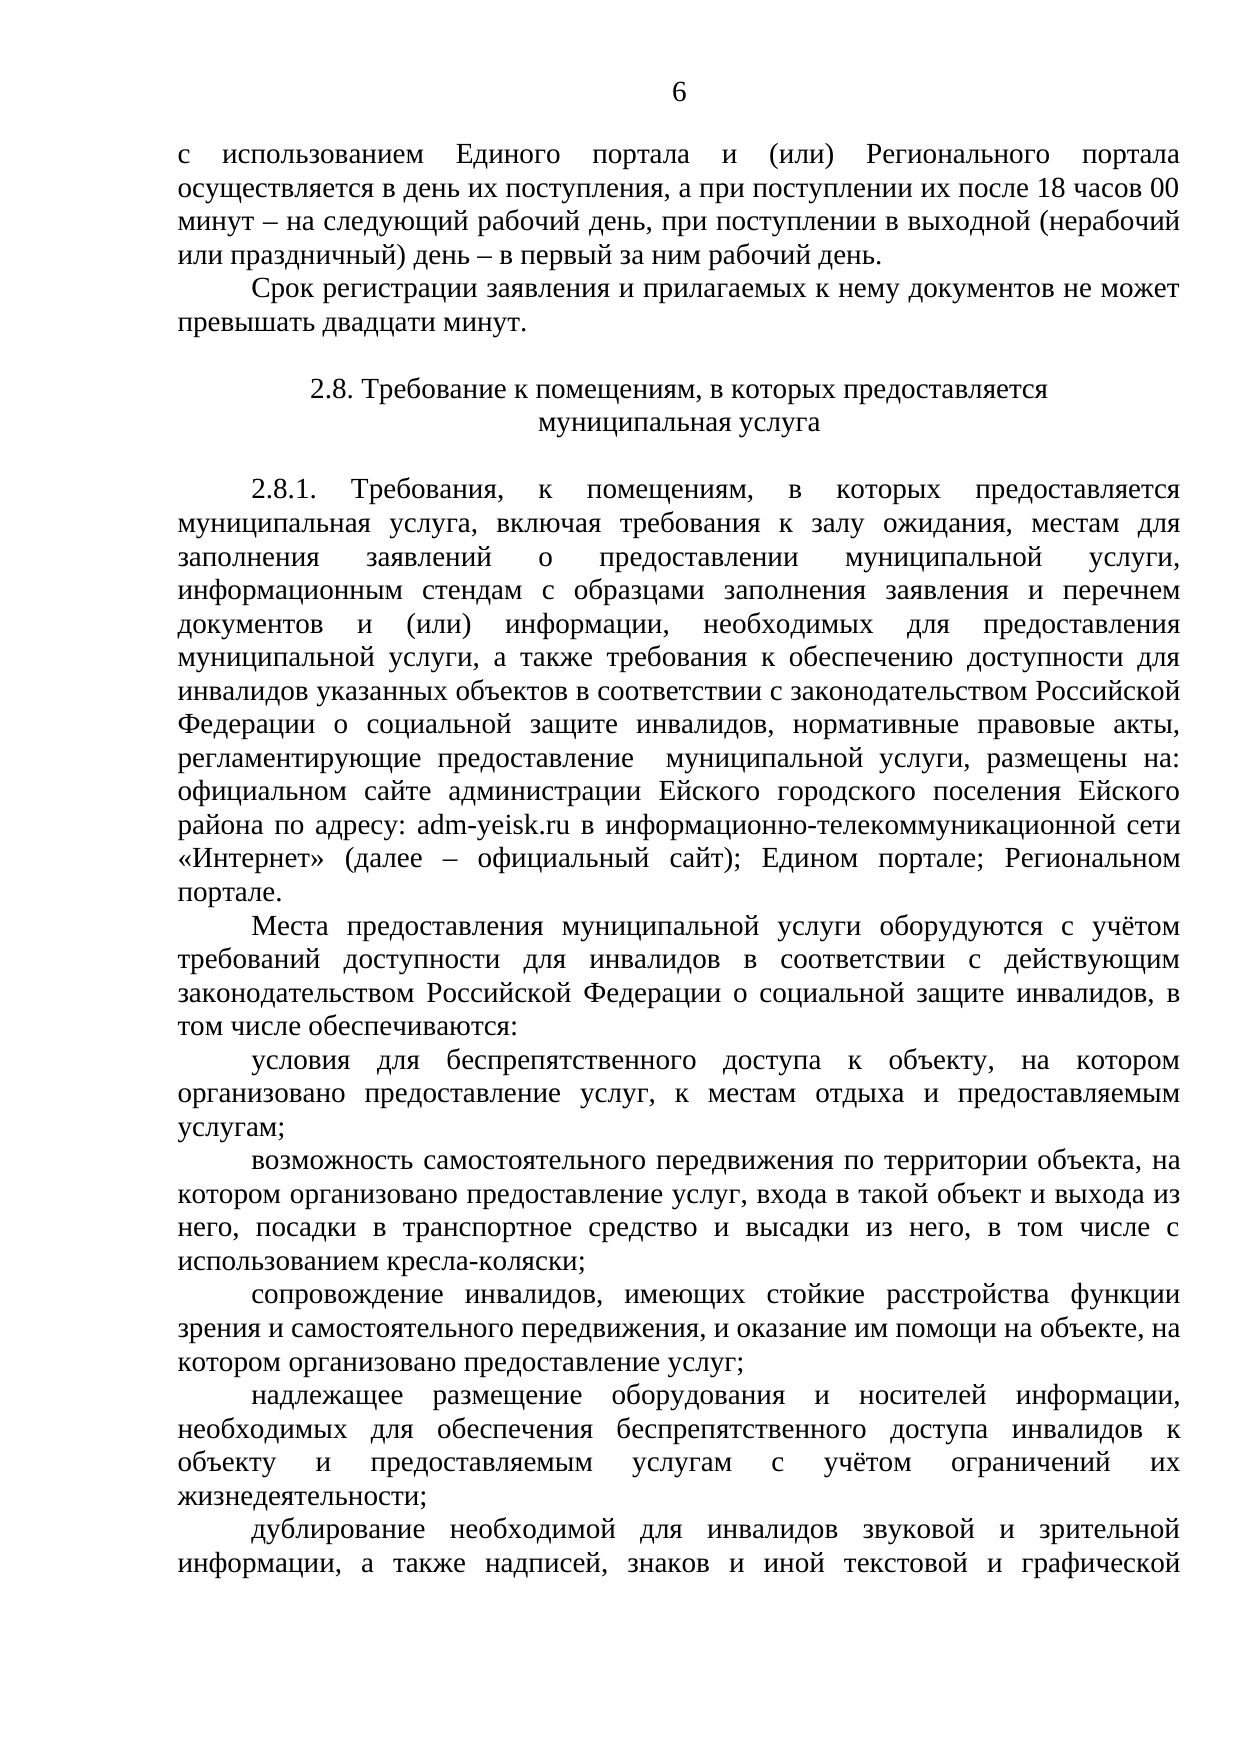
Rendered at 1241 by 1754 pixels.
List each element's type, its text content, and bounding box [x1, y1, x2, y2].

text 2.8. Требование к помещениям, в которых предоставляется [177, 371, 1181, 404]
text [177, 1511, 1181, 1578]
text сопровождение инвалидов, имеющих стойкие расстройства функции зрения и самостоятельного передвижения, и оказание им помощи на объекте, на котором организовано предоставление услуг; [177, 1277, 1181, 1377]
text Места предоставления муниципальной услуги оборудуются с учётом требований доступности для инвалидов в соответствии с действующим законодательством Российской Федерации о социальной защите инвалидов, в том числе обеспечиваются: [177, 908, 1181, 1042]
text Срок регистрации заявления и прилагаемых к нему документов не может превышать двадцати минут. [177, 270, 1181, 337]
text надлежащее размещение оборудования и носителей информации, необходимых для обеспечения беспрепятственного доступа инвалидов к объекту и предоставляемым услугам с учётом ограничений их жизнедеятельности; [177, 1377, 1181, 1511]
text 2.8.1. Требования, к помещениям, в которых предоставляется муниципальная услуга, включая требования к залу ожидания, местам для заполнения заявлений о предоставлении муниципальной услуги, информационным стендам с образцами заполнения заявления и перечнем документов и (или) информации, необходимых для предоставления муниципальной услуги, а также требования к обеспечению доступности для инвалидов указанных объектов в соответствии с законодательством Российской Федерации о социальной защите инвалидов, нормативные правовые акты, регламентирующие предоставление муниципальной услуги, размещены на: официальном сайте администрации Ейского городского поселения Ейского района по адресу: adm-yeisk.ru в информационно-телекоммуникационной сети «Интернет» (далее – официальный сайт); Едином портале; Региональном портале. [177, 472, 1181, 908]
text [177, 136, 1181, 270]
text условия для беспрепятственного доступа к объекту, на котором организовано предоставление услуг, к местам отдыха и предоставляемым услугам; [177, 1042, 1181, 1142]
text возможность самостоятельного передвижения по территории объекта, на котором организовано предоставление услуг, входа в такой объект и выхода из него, посадки в транспортное средство и высадки из него, в том числе с использованием кресла-коляски; [177, 1142, 1181, 1277]
text муниципальная услуга [177, 404, 1181, 438]
